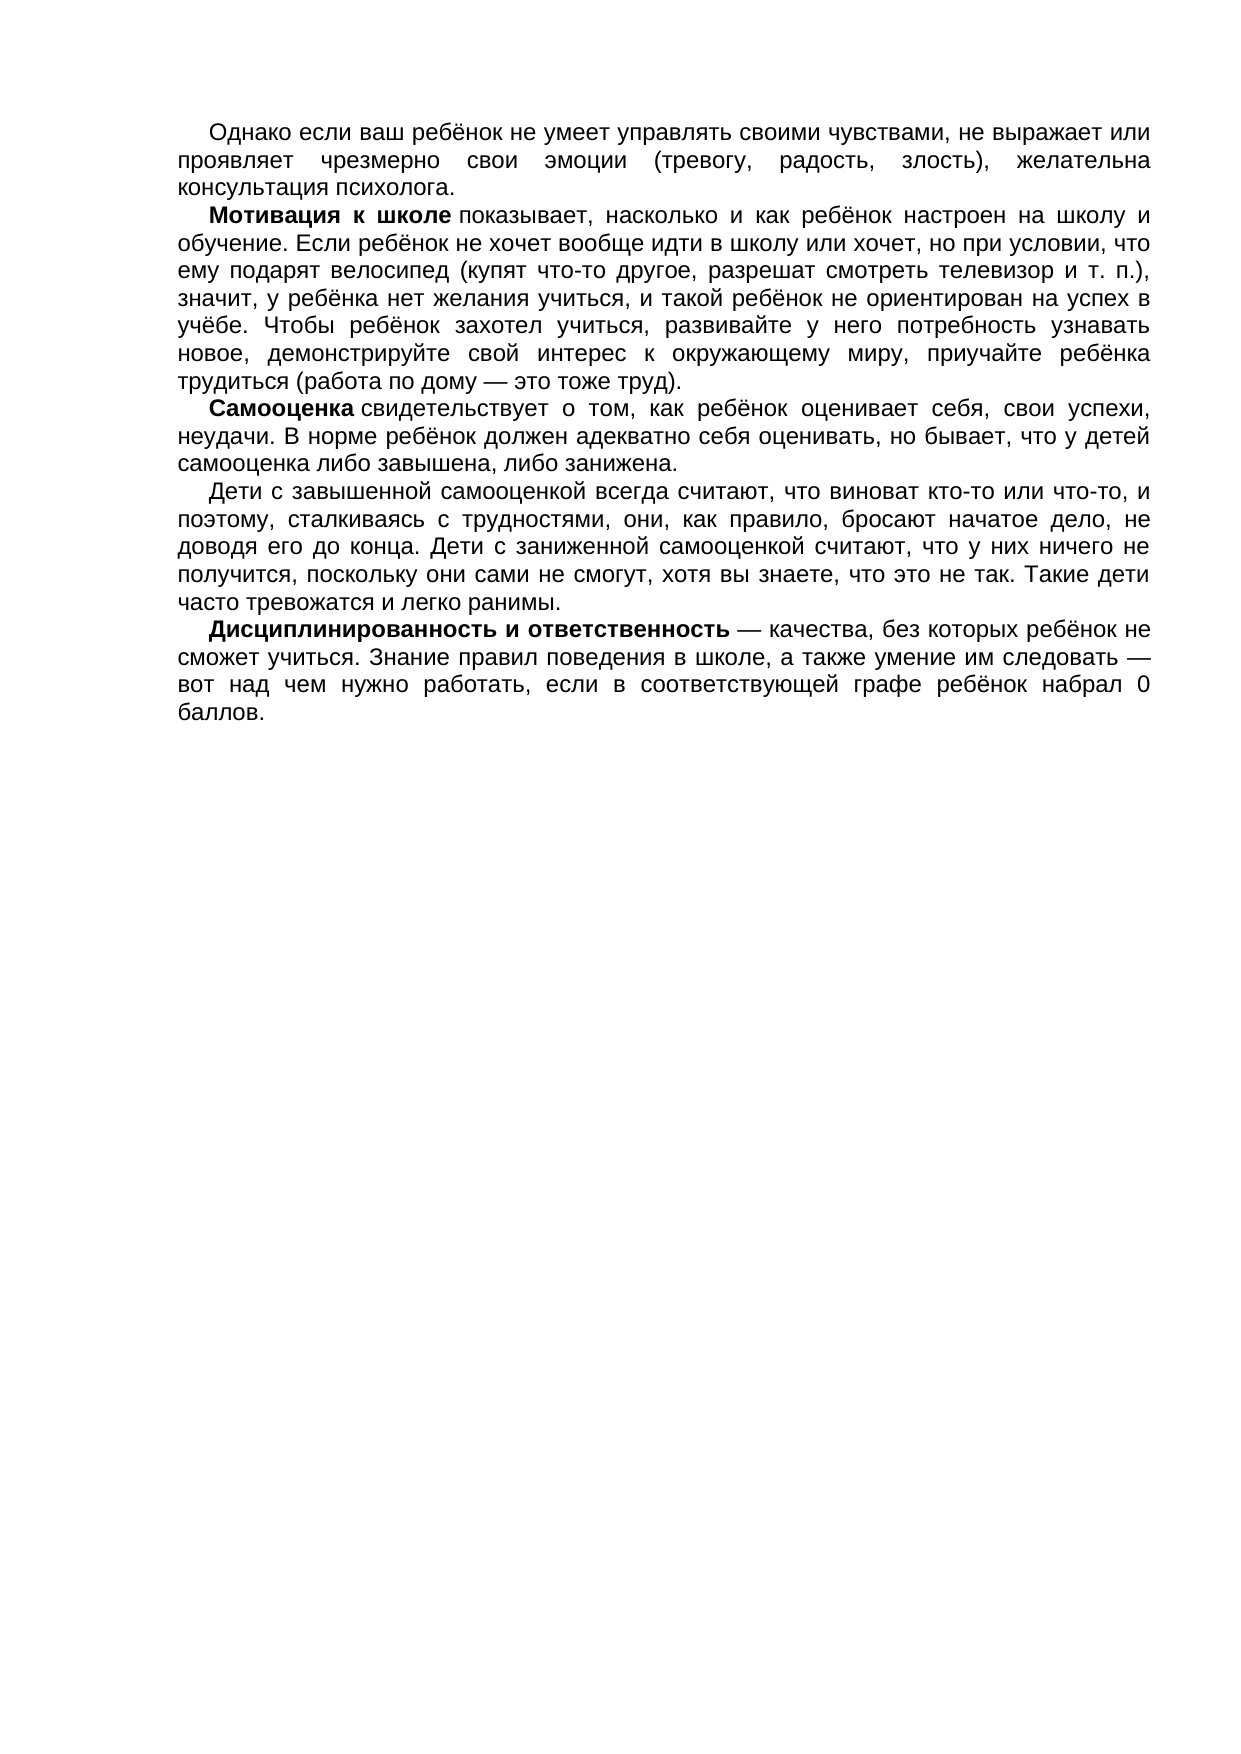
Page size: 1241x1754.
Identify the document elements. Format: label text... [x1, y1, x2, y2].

text Самооценка свидетельствует о том, как ребёнок оценивает себя, свои успехи, неудачи. В норме ребёнок должен адекватно себя оценивать, но бывает, что у детей самооценка либо завышена, либо занижена. [177, 394, 1152, 477]
text Дисциплинированность и ответственность — качества, без которых ребёнок не сможет учиться. Знание правил поведения в школе, а также умение им следовать — вот над чем нужно работать, если в соответствующей графе ребёнок набрал 0 баллов. [177, 615, 1152, 725]
text Однако если ваш ребёнок не умеет управлять своими чувствами, не выражает или проявляет чрезмерно свои эмоции (тревогу, радость, злость), желательна консультация психолога. [177, 118, 1152, 201]
text Дети с завышенной самооценкой всегда считают, что виноват кто-то или что-то, и поэтому, сталкиваясь с трудностями, они, как правило, бросают начатое дело, не доводя его до конца. Дети с заниженной самооценкой считают, что у них ничего не получится, поскольку они сами не смогут, хотя вы знаете, что это не так. Такие дети часто тревожатся и легко ранимы. [177, 477, 1152, 615]
text Мотивация к школе показывает, насколько и как ребёнок настроен на школу и обучение. Если ребёнок не хочет вообще идти в школу или хочет, но при условии, что ему подарят велосипед (купят что-то другое, разрешат смотреть телевизор и т. п.), значит, у ребёнка нет желания учиться, и такой ребёнок не ориентирован на успех в учёбе. Чтобы ребёнок захотел учиться, развивайте у него потребность узнавать новое, демонстрируйте свой интерес к окружающему миру, приучайте ребёнка трудиться (работа по дому — это тоже труд). [177, 201, 1152, 394]
